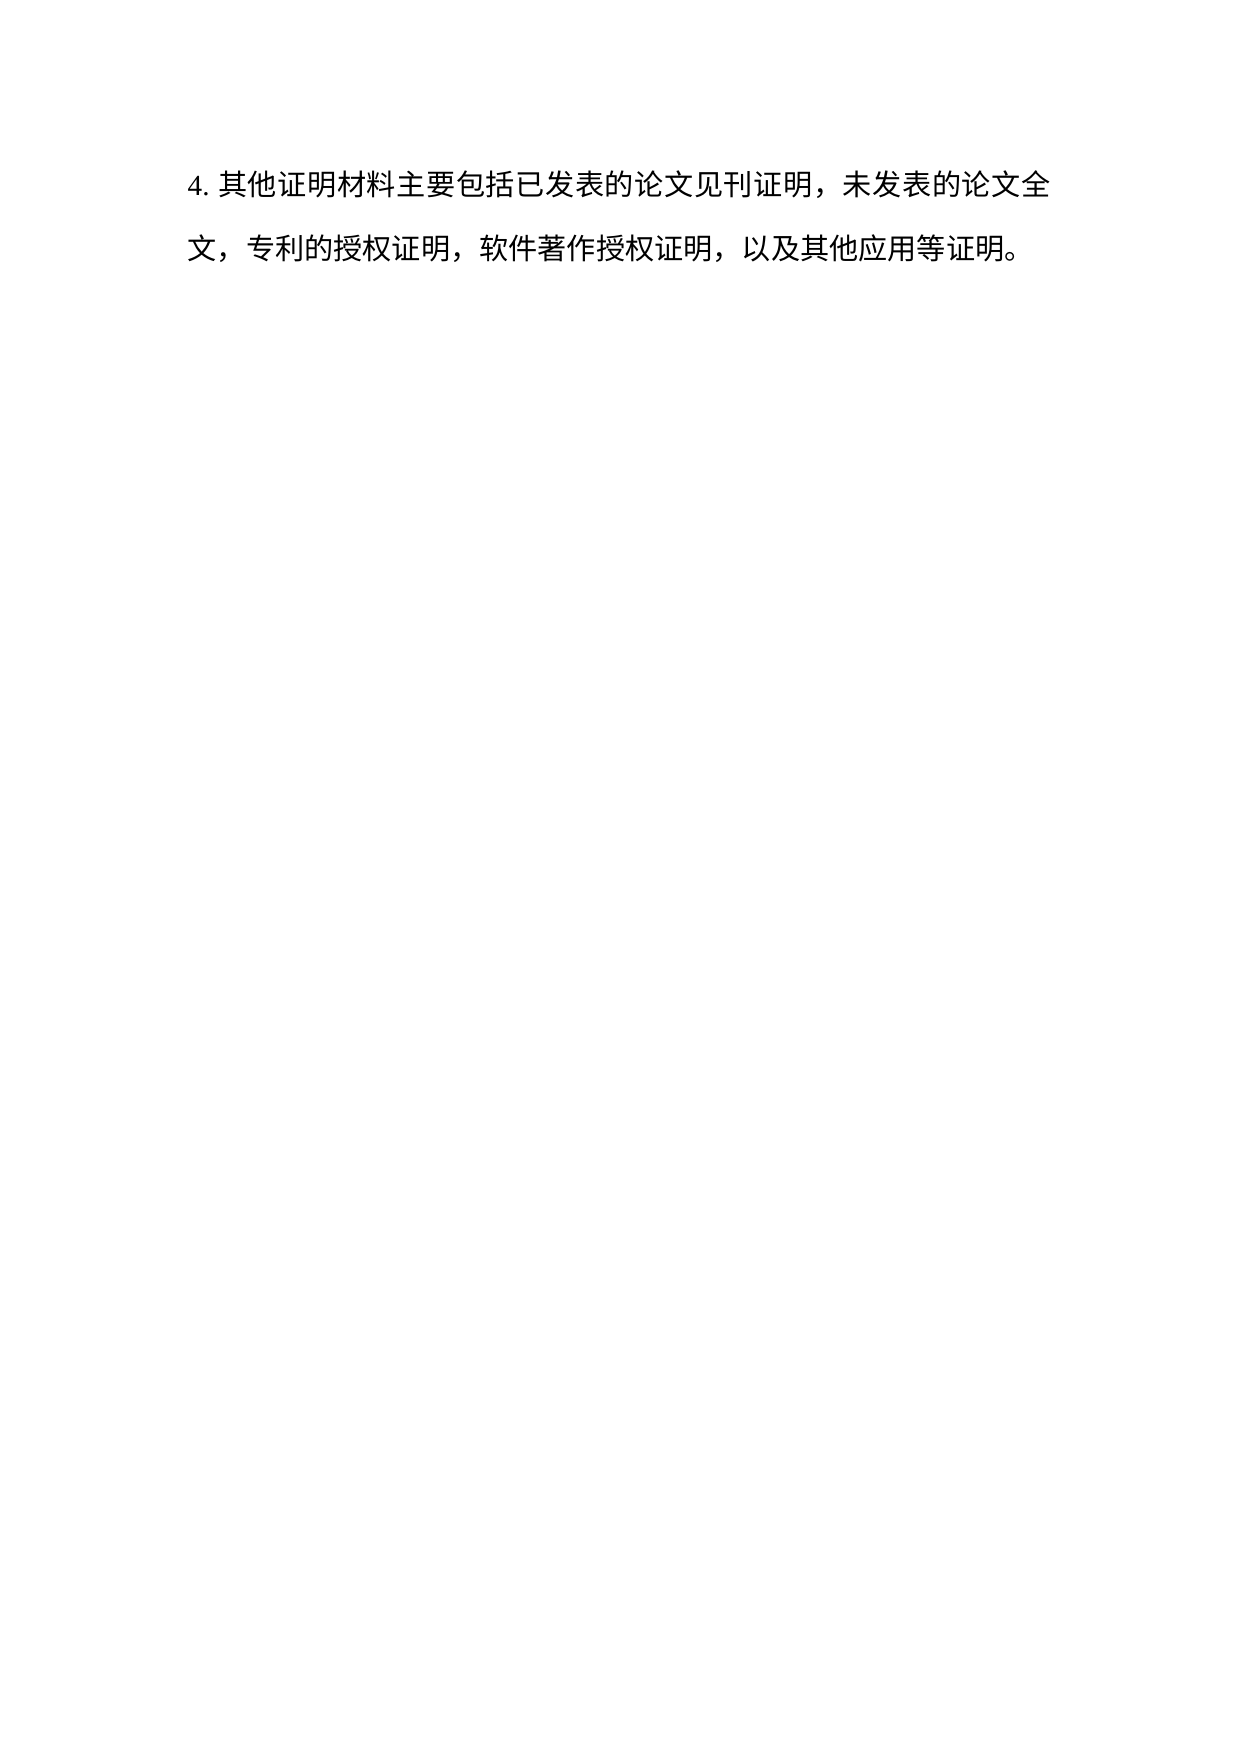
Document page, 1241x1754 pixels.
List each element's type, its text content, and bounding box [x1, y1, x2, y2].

text 4. 其他证明材料主要包括已发表的论文见刊证明，未发表的论文全文，专利的授权证明，软件著作授权证明，以及其他应用等证明。 [187, 162, 1053, 268]
